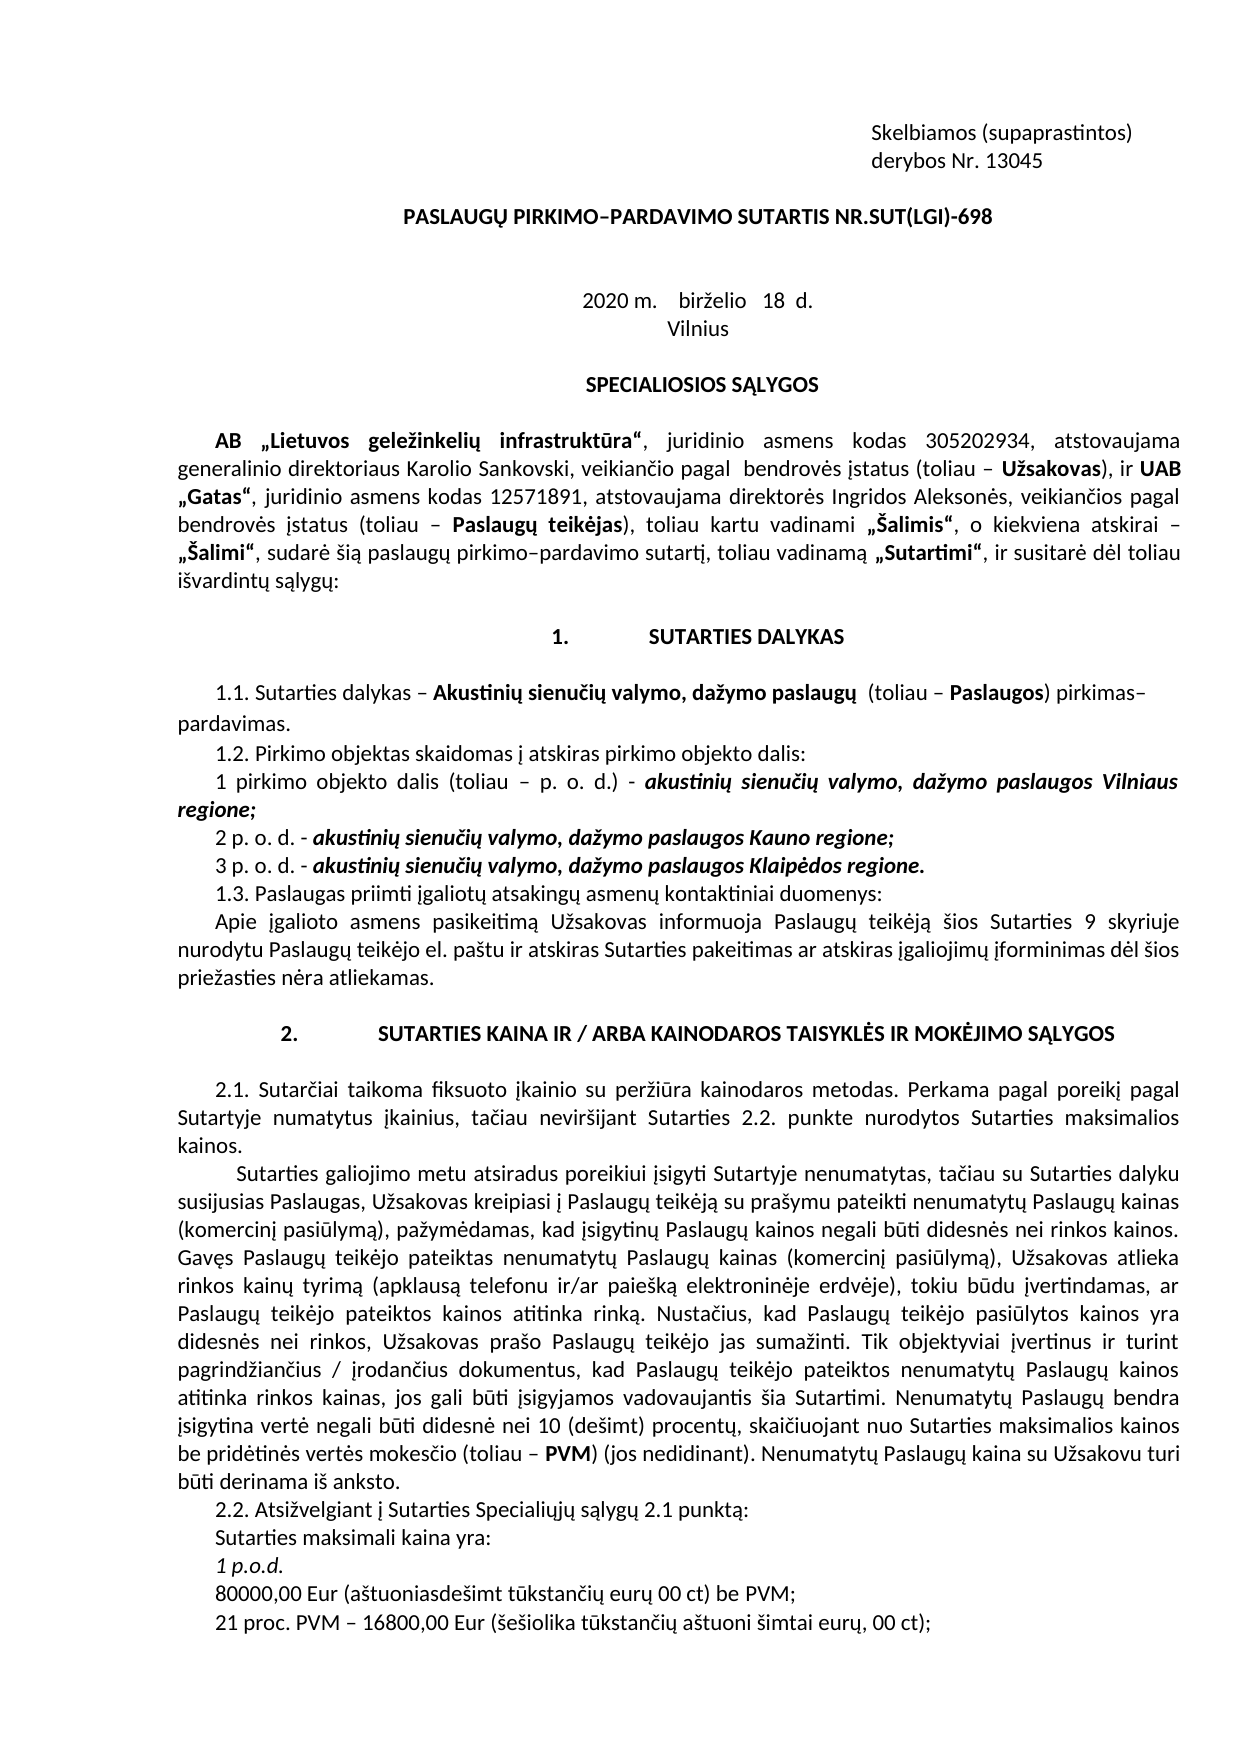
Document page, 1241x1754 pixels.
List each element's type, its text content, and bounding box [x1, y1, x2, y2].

text Apie įgalioto asmens pasikeitimą Užsakovas informuoja Paslaugų teikėją šios Sutarties 9 skyriuje nurodytu Paslaugų teikėjo el. paštu ir atskiras Sutarties pakeitimas ar atskiras įgaliojimų įforminimas dėl šios priežasties nėra atliekamas. [177, 907, 1181, 991]
text SPECIALIOSIOS SĄLYGOS [177, 370, 1190, 398]
text Vilnius [177, 314, 1181, 342]
text 2.1. Sutarčiai taikoma fiksuoto įkainio su peržiūra kainodaros metodas. Perkama pagal poreikį pagal Sutartyje numatytus įkainius, tačiau neviršijant Sutarties 2.2. punkte nurodytos Sutarties maksimalios kainos. [177, 1075, 1181, 1159]
list SUTARTIES DALYKAS [177, 622, 1181, 651]
text Sutarties galiojimo metu atsiradus poreikiui įsigyti Sutartyje nenumatytas, tačiau su Sutarties dalyku susijusias Paslaugas, Užsakovas kreipiasi į Paslaugų teikėją su prašymu pateikti nenumatytų Paslaugų kainas (komercinį pasiūlymą), pažymėdamas, kad įsigytinų Paslaugų kainos negali būti didesnės nei rinkos kainos. Gavęs Paslaugų teikėjo pateiktas nenumatytų Paslaugų kainas (komercinį pasiūlymą), Užsakovas atlieka rinkos kainų tyrimą (apklausą telefonu ir/ar paiešką elektroninėje erdvėje), tokiu būdu įvertindamas, ar Paslaugų teikėjo pateiktos kainos atitinka rinką. Nustačius, kad Paslaugų teikėjo pasiūlytos kainos yra didesnės nei rinkos, Užsakovas prašo Paslaugų teikėjo jas sumažinti. Tik objektyviai įvertinus ir turint pagrindžiančius / įrodančius dokumentus, kad Paslaugų teikėjo pateiktos nenumatytų Paslaugų kainos atitinka rinkos kainas, jos gali būti įsigyjamos vadovaujantis šia Sutartimi. Nenumatytų Paslaugų bendra įsigytina vertė negali būti didesnė nei 10 (dešimt) procentų, skaičiuojant nuo Sutarties maksimalios kainos be pridėtinės vertės mokesčio (toliau – PVM) (jos nedidinant). Nenumatytų Paslaugų kaina su Užsakovu turi būti derinama iš anksto. [177, 1159, 1181, 1496]
text 1.1. Sutarties dalykas – Akustinių sienučių valymo, dažymo paslaugų (toliau – Paslaugos) pirkimas–pardavimas. [177, 678, 1181, 737]
text 21 proc. PVM – 16800,00 Eur (šešiolika tūkstančių aštuoni šimtai eurų, 00 ct); [177, 1608, 1179, 1636]
text Skelbiamos (supaprastintos) derybos Nr. 13045 [871, 118, 1181, 174]
list SUTARTIES KAINA IR / ARBA KAINODAROS TAISYKLĖS IR MOKĖJIMO SĄLYGOS [177, 1019, 1181, 1047]
text Sutarties maksimali kaina yra: [177, 1523, 1179, 1552]
text 2020 m. birželio 18 d. [177, 286, 1181, 314]
text 1 pirkimo objekto dalis (toliau – p. o. d.) - akustinių sienučių valymo, dažymo paslaugos Vilniaus regione; [177, 767, 1181, 823]
text 2.2. Atsižvelgiant į Sutarties Specialiųjų sąlygų 2.1 punktą: [177, 1496, 1179, 1523]
text 80000,00 Eur (aštuoniasdešimt tūkstančių eurų 00 ct) be PVM; [177, 1579, 1179, 1608]
text 1.3. Paslaugas priimti įgaliotų atsakingų asmenų kontaktiniai duomenys: [177, 879, 1181, 907]
text 2 p. o. d. - akustinių sienučių valymo, dažymo paslaugos Kauno regione; [177, 823, 1181, 851]
text PASLAUGŲ PIRKIMO–PARDAVIMO SUTARTIS NR.SUT(LGI)-698 [177, 202, 1181, 230]
text 1 p.o.d. [177, 1552, 1179, 1579]
text AB „Lietuvos geležinkelių infrastruktūra“, juridinio asmens kodas 305202934, atstovaujama generalinio direktoriaus Karolio Sankovski, veikiančio pagal bendrovės įstatus (toliau – Užsakovas), ir UAB „Gatas“, juridinio asmens kodas 12571891, atstovaujama direktorės Ingridos Aleksonės, veikiančios pagal bendrovės įstatus (toliau – Paslaugų teikėjas), toliau kartu vadinami „Šalimis“, o kiekviena atskirai – „Šalimi“, sudarė šią paslaugų pirkimo–pardavimo sutartį, toliau vadinamą „Sutartimi“, ir susitarė dėl toliau išvardintų sąlygų: [177, 426, 1181, 594]
text 1.2. Pirkimo objektas skaidomas į atskiras pirkimo objekto dalis: [177, 739, 1181, 767]
text 3 p. o. d. - akustinių sienučių valymo, dažymo paslaugos Klaipėdos regione. [177, 851, 1181, 879]
